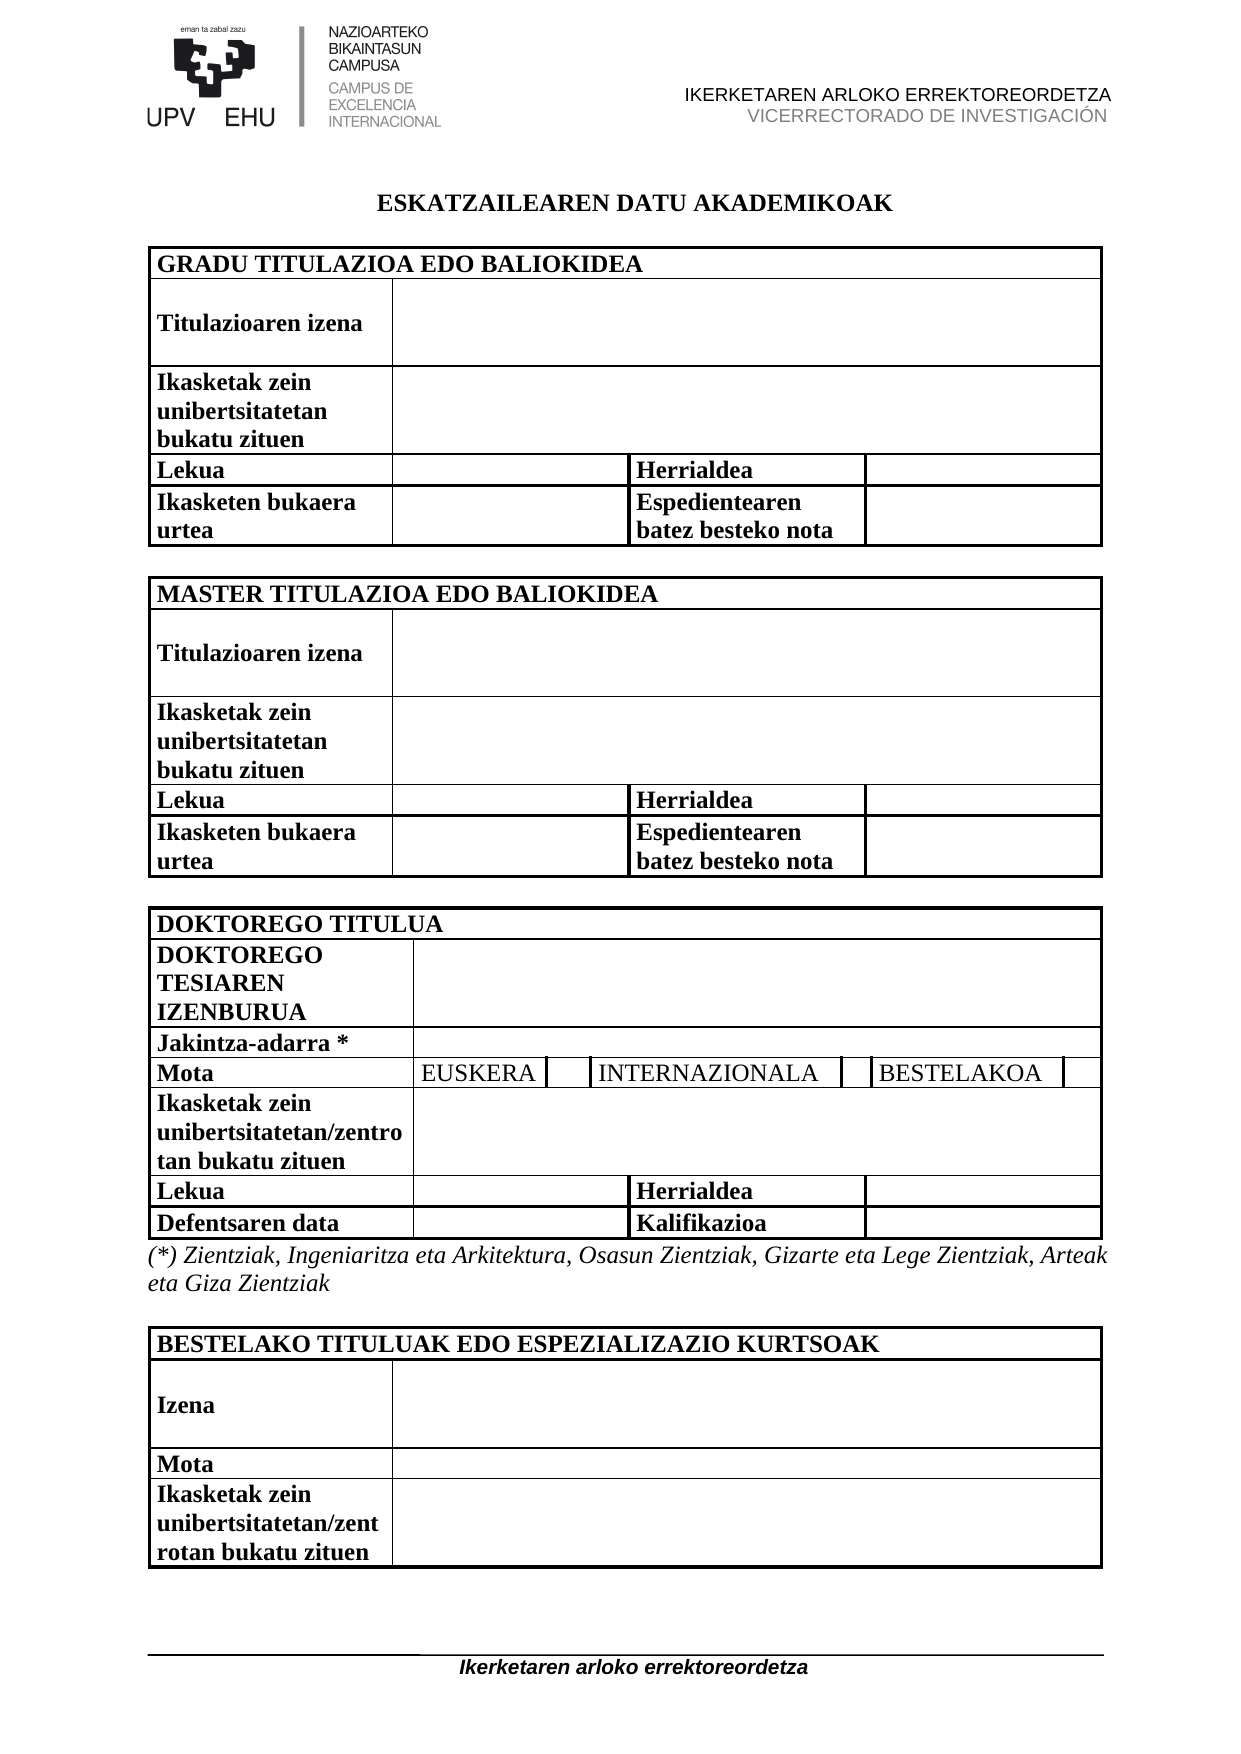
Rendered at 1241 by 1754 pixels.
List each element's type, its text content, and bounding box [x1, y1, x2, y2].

table_cell Ikasketak zein unibertsitatetan bukatu zituen [151, 697, 392, 783]
table_cell Herrialdea [631, 1176, 864, 1205]
picture [147, 26, 442, 127]
table_cell INTERNAZIONALA [592, 1058, 840, 1087]
table_cell Espedientearen batez besteko nota [631, 817, 864, 874]
table_cell [843, 1058, 870, 1087]
table_cell [393, 1479, 1100, 1565]
table_cell [393, 1361, 1100, 1447]
table_cell [548, 1058, 589, 1087]
table_cell Lekua [151, 1176, 413, 1205]
table_cell [393, 455, 627, 483]
table_cell Lekua [151, 455, 392, 483]
table_cell [414, 1028, 1100, 1056]
table_cell Ikasketak zein unibertsitatetan/zentrotan bukatu zituen [151, 1088, 413, 1174]
table_cell Kalifikazioa [631, 1208, 864, 1237]
table_cell Lekua [151, 785, 392, 814]
table_cell [867, 487, 1100, 544]
table_cell [393, 487, 627, 544]
table_header DOKTOREGO TITULUA [151, 910, 1100, 938]
table_cell BESTELAKOA [873, 1058, 1062, 1087]
text ESKATZAILEAREN DATU AKADEMIKOAK [148, 188, 1122, 217]
table_cell Titulazioaren izena [151, 279, 392, 365]
table_cell Ikasketak zein unibertsitatetan bukatu zituen [151, 367, 392, 453]
text (*) Zientziak, Ingeniaritza eta Arkitektura, Osasun Zientziak, Gizarte eta Lege Zientziak, Arteak eta Giza Zientziak [148, 1240, 1122, 1297]
table_cell [867, 455, 1100, 483]
table_cell [414, 940, 1100, 1026]
table_cell [393, 367, 1100, 453]
table_cell [393, 697, 1100, 783]
table_cell [393, 279, 1100, 365]
table_cell [393, 610, 1100, 696]
table_cell [867, 1208, 1100, 1237]
table_cell [867, 817, 1100, 874]
table_cell [393, 1449, 1100, 1478]
table_cell Ikasketen bukaera urtea [151, 817, 392, 874]
table_cell Izena [151, 1361, 392, 1447]
table_cell Herrialdea [631, 785, 864, 814]
table_cell [414, 1088, 1100, 1174]
table_cell Mota [151, 1058, 413, 1087]
table_cell [393, 785, 627, 814]
table_cell DOKTOREGO TESIAREN IZENBURUA [151, 940, 413, 1026]
table_cell EUSKERA [414, 1058, 545, 1087]
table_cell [151, 1479, 392, 1565]
table_cell [393, 817, 627, 874]
table_cell Defentsaren data [151, 1208, 413, 1237]
table_cell [414, 1208, 627, 1237]
table_cell Jakintza-adarra * [151, 1028, 413, 1056]
table_cell [1065, 1058, 1100, 1087]
table_cell [867, 785, 1100, 814]
table_cell [867, 1176, 1100, 1205]
table_cell Mota [151, 1449, 392, 1478]
table_header BESTELAKO TITULUAK EDO ESPEZIALIZAZIO KURTSOAK [151, 1329, 1100, 1358]
table_cell Ikasketen bukaera urtea [151, 487, 392, 544]
table_cell Herrialdea [631, 455, 864, 483]
table_cell Espedientearen batez besteko nota [631, 487, 864, 544]
table_header MASTER TITULAZIOA EDO BALIOKIDEA [151, 579, 1100, 608]
table_header GRADU TITULAZIOA EDO BALIOKIDEA [151, 249, 1100, 278]
table_cell Titulazioaren izena [151, 610, 392, 696]
table_cell [414, 1176, 627, 1205]
